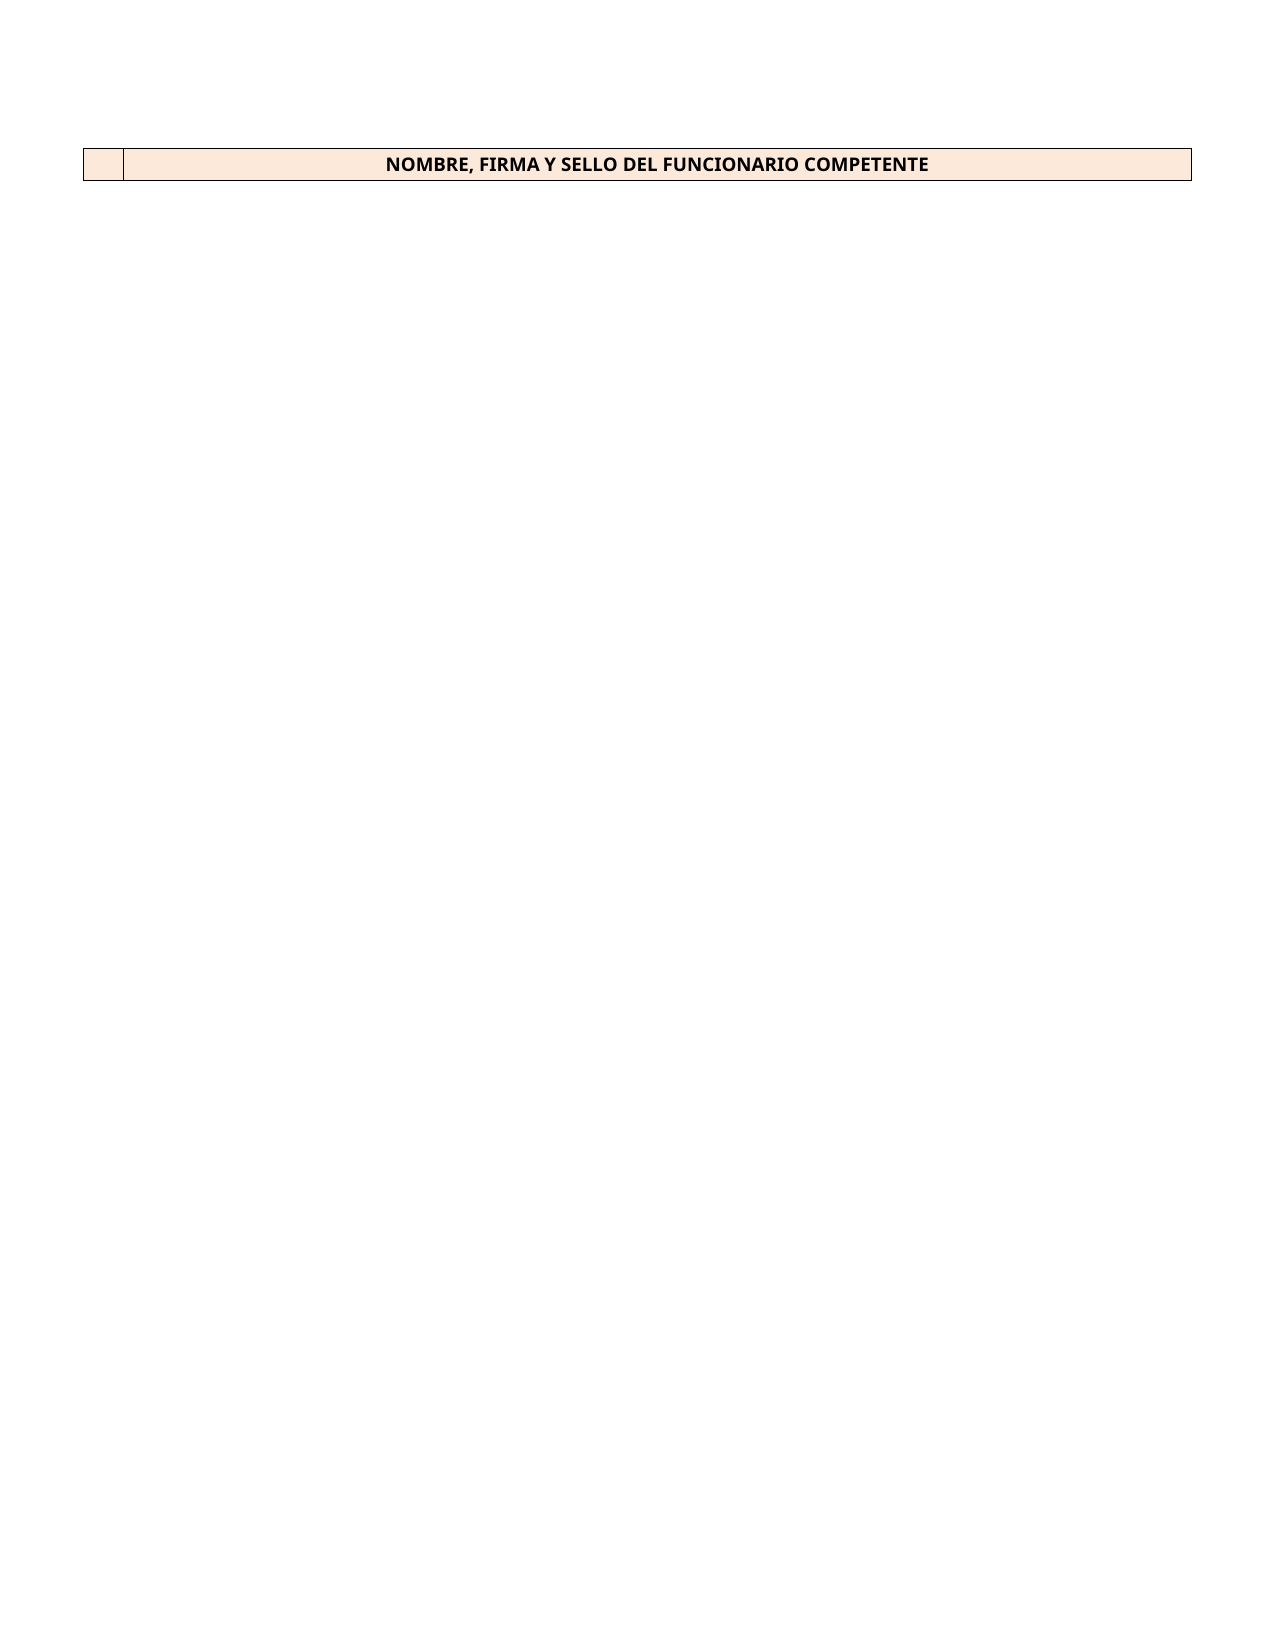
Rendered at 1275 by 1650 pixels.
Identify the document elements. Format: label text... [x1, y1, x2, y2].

table_cell NOMBRE, FIRMA Y SELLO DEL FUNCIONARIO COMPETENTE [124, 149, 1191, 180]
table_cell 8 [84, 149, 123, 180]
